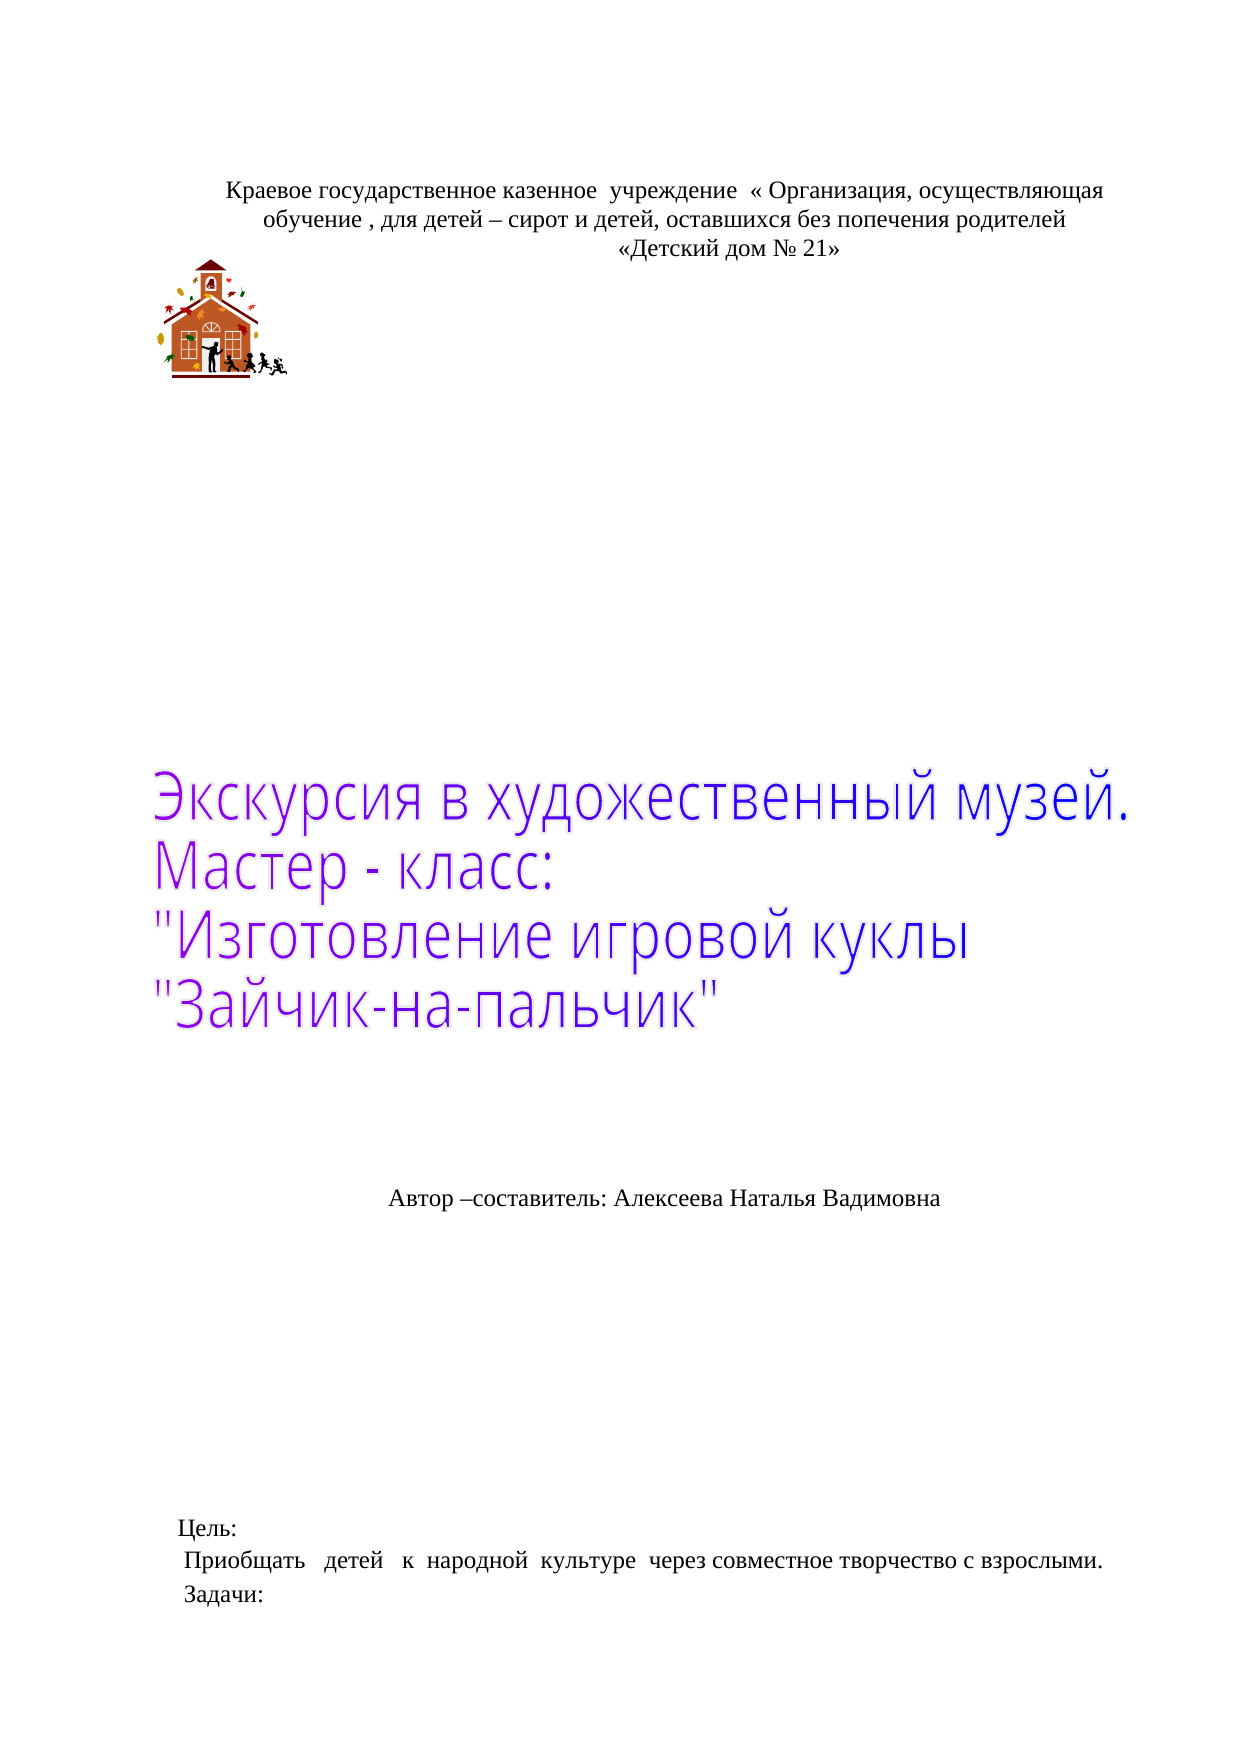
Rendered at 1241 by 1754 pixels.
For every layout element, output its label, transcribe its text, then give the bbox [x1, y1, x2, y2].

text Краевое государственное казенное учреждение « Организация, осуществляющая обучение , для детей – сирот и детей, оставшихся без попечения родителей «Детский дом № 21» [177, 176, 1152, 262]
text Задачи: [177, 1579, 1152, 1607]
text Цель: [177, 1513, 1152, 1541]
text Автор –составитель: Алексеева Наталья Вадимовна [177, 1183, 1152, 1212]
text Приобщать детей к народной культуре через совместное творчество с взрослыми. [177, 1546, 1152, 1574]
